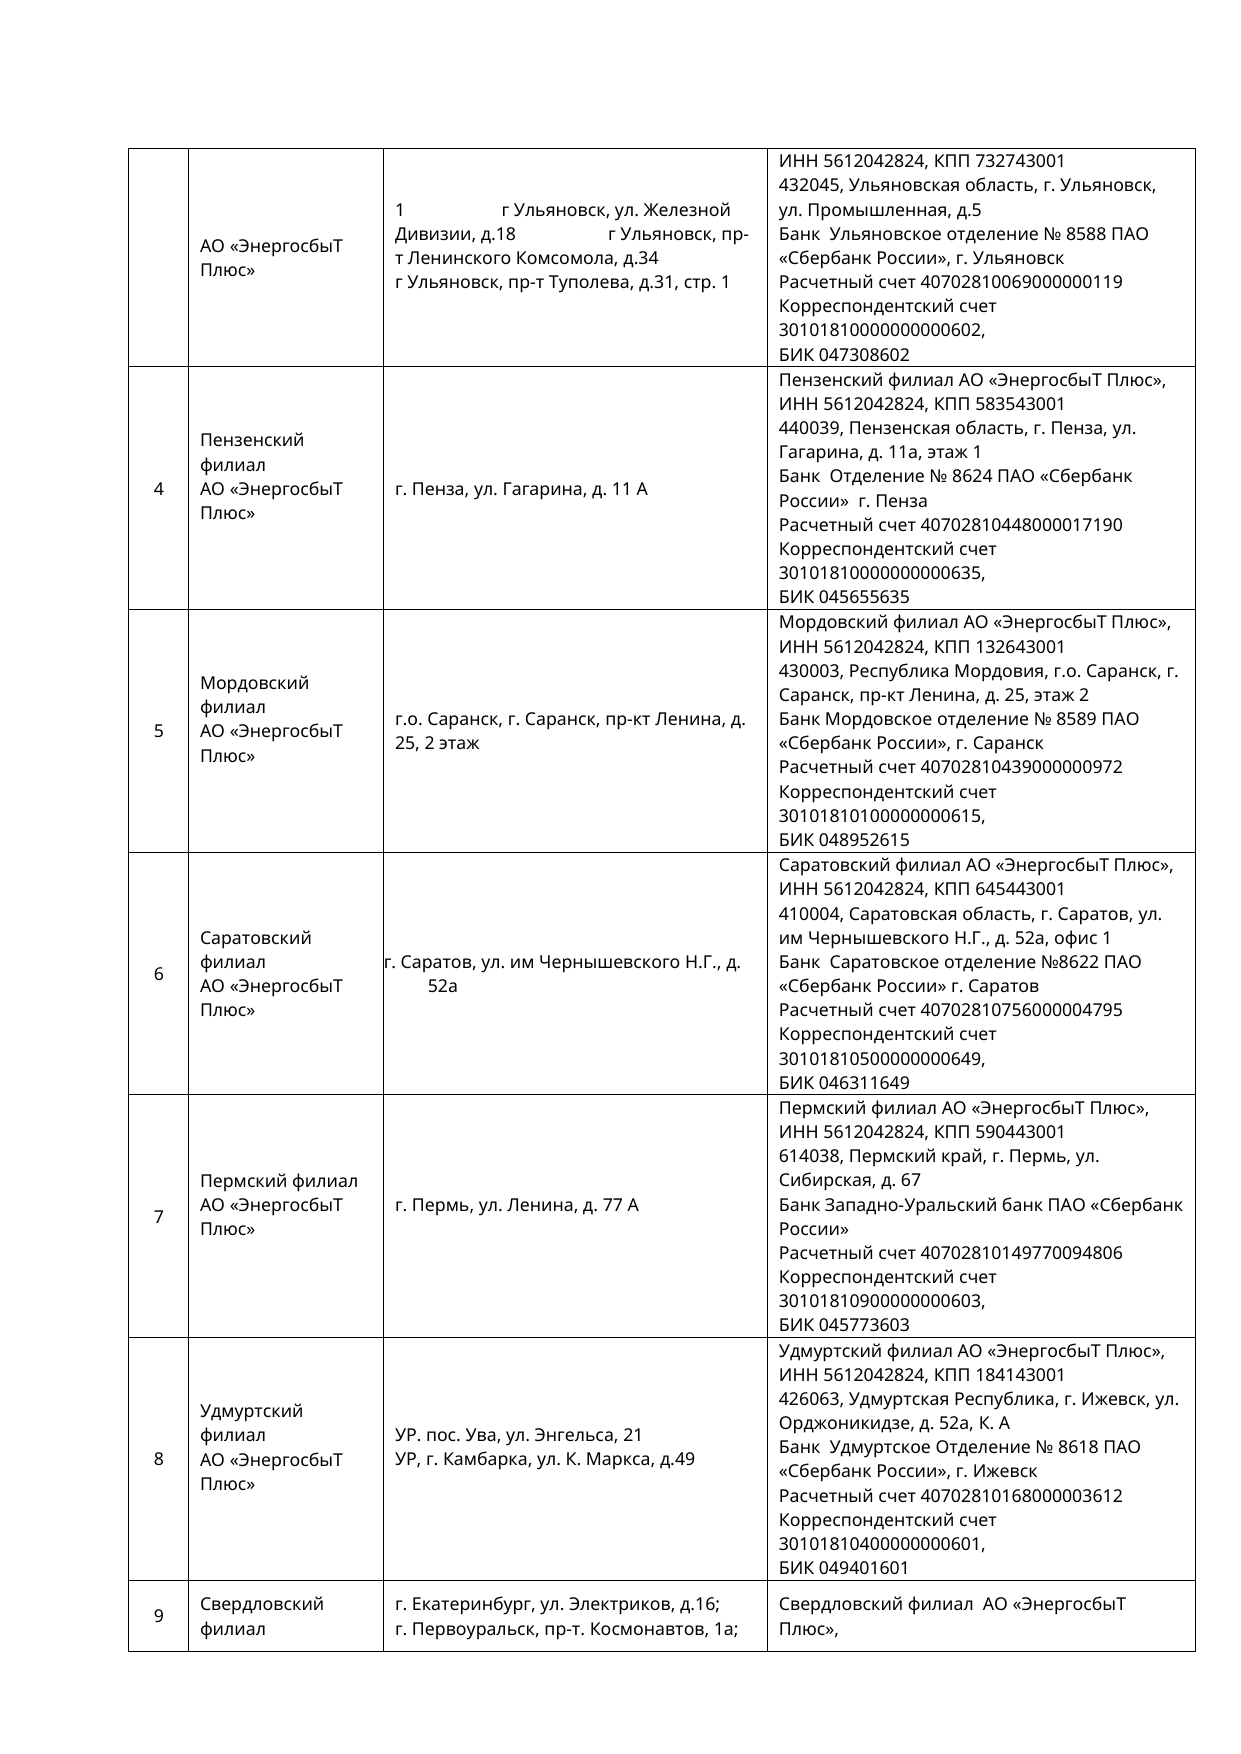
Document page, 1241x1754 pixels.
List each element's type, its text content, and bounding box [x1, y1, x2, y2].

table_cell г. Саратов, ул. им Чернышевского Н.Г., д. 52а [384, 853, 767, 1094]
table_cell 9 [129, 1581, 188, 1651]
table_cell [768, 1581, 1195, 1651]
table_cell Пермский филиал АО «ЭнергосбыТ Плюс», ИНН 5612042824, КПП 590443001 614038, Пермский край, г. Пермь, ул. Сибирская, д. 67 Банк Западно-Уральский банк ПАО «Сбербанк России» Расчетный счет 40702810149770094806 Корреспондентский счет 30101810900000000603, БИК 045773603 [768, 1095, 1195, 1337]
table_cell 5 [129, 610, 188, 852]
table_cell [189, 1581, 383, 1651]
table_cell 8 [129, 1338, 188, 1580]
table_cell Пензенский филиал АО «ЭнергосбыТ Плюс», ИНН 5612042824, КПП 583543001 440039, Пензенская область, г. Пенза, ул. Гагарина, д. 11а, этаж 1 Банк Отделение № 8624 ПАО «Сбербанк России» г. Пенза Расчетный счет 40702810448000017190 Корреспондентский счет 30101810000000000635, БИК 045655635 [768, 367, 1195, 609]
table_cell Саратовский филиал АО «ЭнергосбыТ Плюс» [189, 853, 383, 1094]
table_cell Удмуртский филиал АО «ЭнергосбыТ Плюс», ИНН 5612042824, КПП 184143001 426063, Удмуртская Республика, г. Ижевск, ул. Орджоникидзе, д. 52а, К. А Банк Удмуртское Отделение № 8618 ПАО «Сбербанк России», г. Ижевск Расчетный счет 40702810168000003612 Корреспондентский счет 30101810400000000601, БИК 049401601 [768, 1338, 1195, 1580]
table_cell Саратовский филиал АО «ЭнергосбыТ Плюс», ИНН 5612042824, КПП 645443001 410004, Саратовская область, г. Саратов, ул. им Чернышевского Н.Г., д. 52а, офис 1 Банк Саратовское отделение №8622 ПАО «Сбербанк России» г. Саратов Расчетный счет 40702810756000004795 Корреспондентский счет 30101810500000000649, БИК 046311649 [768, 853, 1195, 1094]
table_cell 3 [129, 149, 188, 366]
table_cell Удмуртский филиал АО «ЭнергосбыТ Плюс» [189, 1338, 383, 1580]
table_cell Мордовский филиал АО «ЭнергосбыТ Плюс», ИНН 5612042824, КПП 132643001 430003, Республика Мордовия, г.о. Саранск, г. Саранск, пр-кт Ленина, д. 25, этаж 2 Банк Мордовское отделение № 8589 ПАО «Сбербанк России», г. Саранск Расчетный счет 40702810439000000972 Корреспондентский счет 30101810100000000615, БИК 048952615 [768, 610, 1195, 852]
table_cell УР. пос. Ува, ул. Энгельса, 21 УР, г. Камбарка, ул. К. Маркса, д.49 [384, 1338, 767, 1580]
table_cell 7 [129, 1095, 188, 1337]
table_cell Пермский филиал АО «ЭнергосбыТ Плюс» [189, 1095, 383, 1337]
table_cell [384, 1581, 767, 1651]
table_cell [384, 149, 767, 366]
table_cell г. Пермь, ул. Ленина, д. 77 А [384, 1095, 767, 1337]
table_cell 4 [129, 367, 188, 609]
table_cell Пензенский филиал АО «ЭнергосбыТ Плюс» [189, 367, 383, 609]
table_cell 6 [129, 853, 188, 1094]
table_cell г.о. Саранск, г. Саранск, пр-кт Ленина, д. 25, 2 этаж [384, 610, 767, 852]
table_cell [768, 149, 1195, 366]
table_cell г. Пенза, ул. Гагарина, д. 11 А [384, 367, 767, 609]
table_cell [189, 149, 383, 366]
table_cell Мордовский филиал АО «ЭнергосбыТ Плюс» [189, 610, 383, 852]
